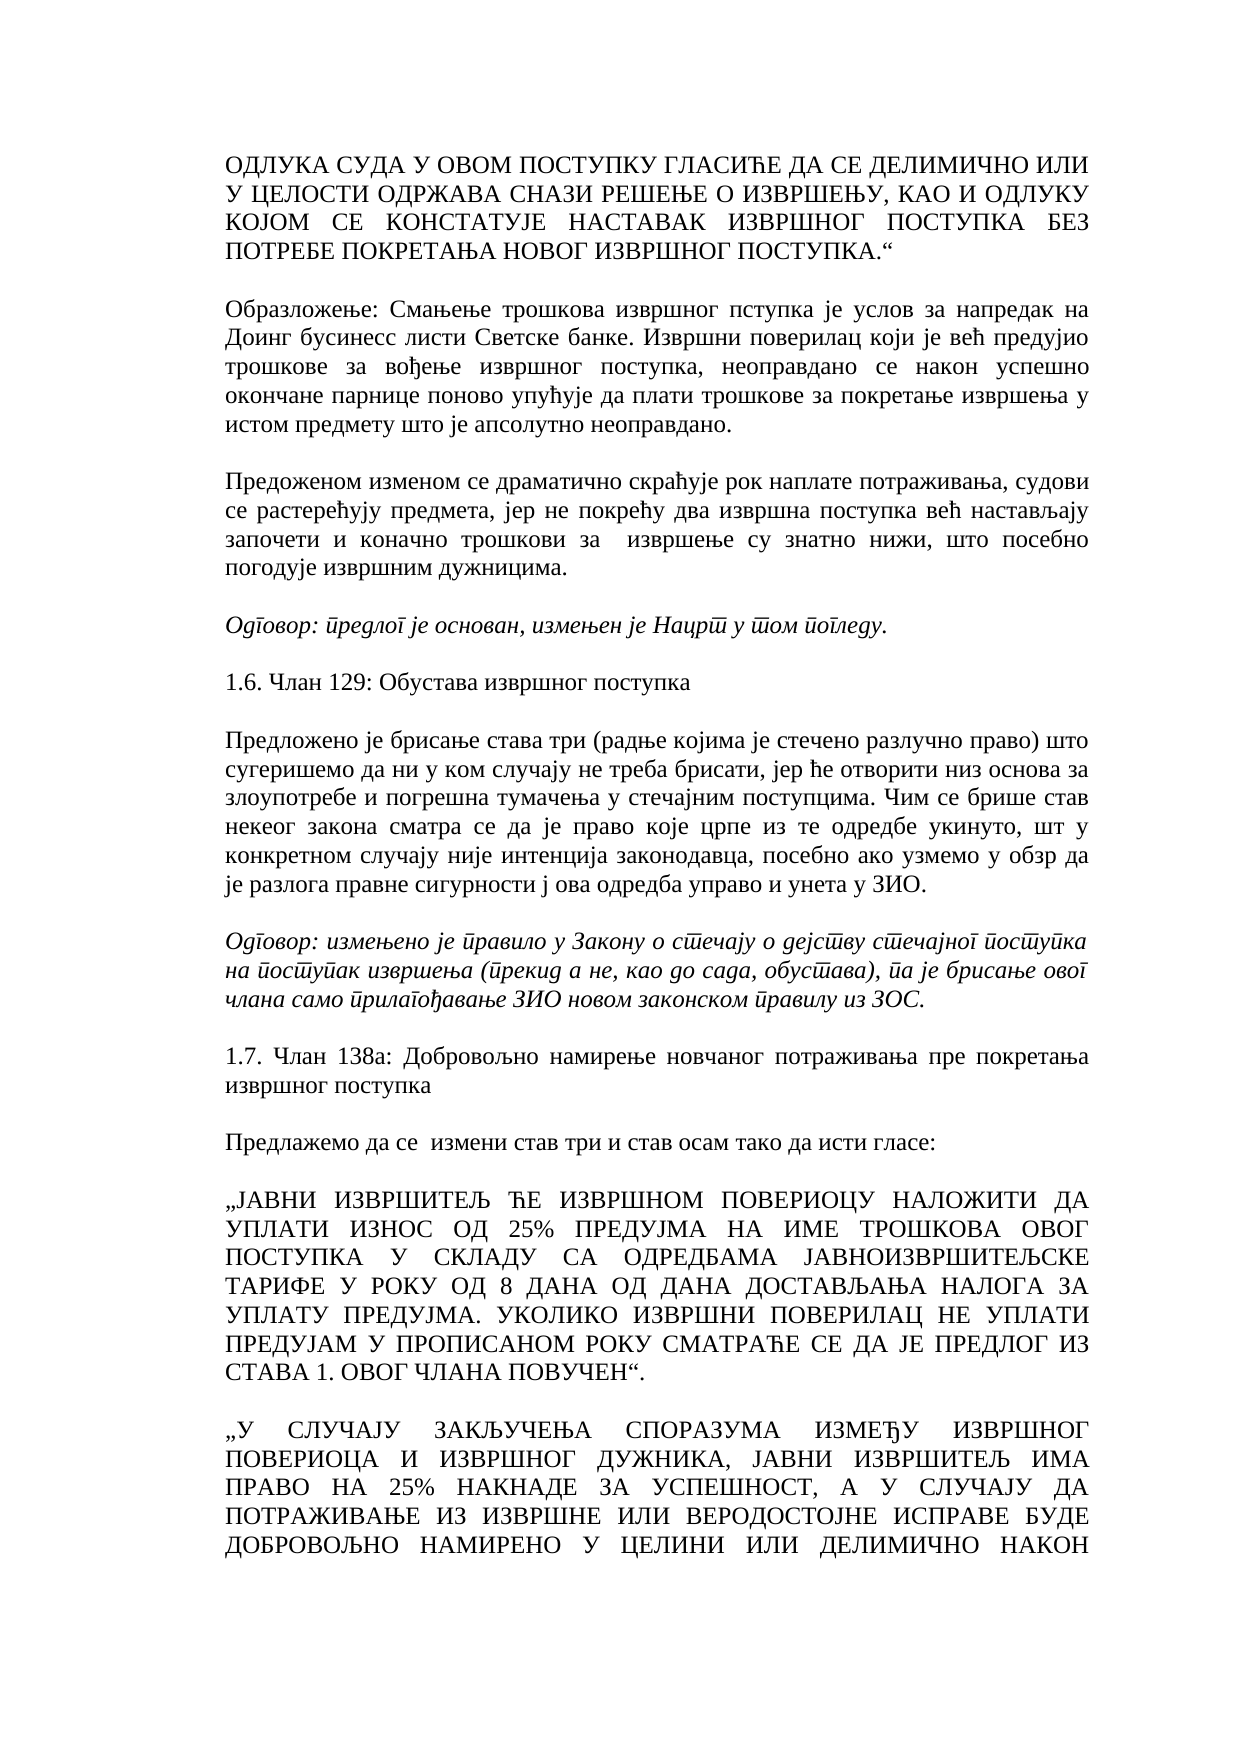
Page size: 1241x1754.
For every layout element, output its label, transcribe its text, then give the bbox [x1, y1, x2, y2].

list Предоженом изменом се драматично скраћује рок наплате потраживања, судови се растерећују предмета, јер не покрећу два извршна поступка већ настављају започети и коначно трошкови за извршење су знатно нижи, што посебно погодује извршним дужницима. [225, 466, 1090, 581]
list 1.6. Члан 129: Обустава извршног поступка [225, 667, 1090, 696]
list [225, 150, 1090, 265]
list Образложење: Смањење трошкова извршног пступка је услов за напредак на Доинг бусинесс листи Светске банке. Извршни поверилац који је већ предујио трошкове за вођење извршног поступка, неоправдано се након успешно окончане парнице поново упућује да плати трошкове за покретање извршења у истом предмету што је апсолутно неоправдано. [225, 294, 1090, 437]
list „ЈАВНИ ИЗВРШИТЕЉ ЋЕ ИЗВРШНОМ ПОВЕРИОЦУ НАЛОЖИТИ ДА УПЛАТИ ИЗНОС ОД 25% ПРЕДУЈМА НА ИМЕ ТРОШКОВА ОВОГ ПОСТУПКА У СКЛАДУ СА ОДРЕДБАМА ЈАВНОИЗВРШИТЕЉСКЕ ТАРИФЕ У РОКУ ОД 8 ДАНА ОД ДАНА ДОСТАВЉАЊА НАЛОГА ЗА УПЛАТУ ПРЕДУЈМА. УКОЛИКО ИЗВРШНИ ПОВЕРИЛАЦ НЕ УПЛАТИ ПРЕДУЈАМ У ПРОПИСАНОМ РОКУ СМАТРАЋЕ СЕ ДА ЈЕ ПРЕДЛОГ ИЗ СТАВА 1. ОВОГ ЧЛАНА ПОВУЧЕН“. [225, 1185, 1090, 1386]
list Предложено је брисање става три (радње којима је стечено разлучно право) што сугеришемо да ни у ком случају не треба брисати, јер ће отворити низ основа за злоупотребе и погрешна тумачења у стечајним поступцима. Чим се брише став некеог закона сматра се да је право које црпе из те одредбе укинуто, шт у конкретном случају није интенција законодавца, посебно ако узмемо у обзр да је разлога правне сигурности ј ова одредба управо и унета у ЗИО. [225, 725, 1090, 897]
list 1.7. Члан 138а: Добровољно намирење новчаног потраживања пре покретања извршног поступка [225, 1041, 1090, 1099]
list Одговор: предлог је основан, измењен је Нацрт у том погледу. [225, 610, 1090, 639]
list Предлажемо да се измени став три и став осам тако да исти гласе: [225, 1127, 1090, 1156]
list Одговор: измењено је правило у Закону о стечају о дејству стечајног поступка на поступак извршења (прекид а не, као до сада, обустава), па је брисање овог члана само прилагођавање ЗИО новом законском правилу из ЗОС. [225, 926, 1090, 1012]
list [225, 1415, 1090, 1559]
